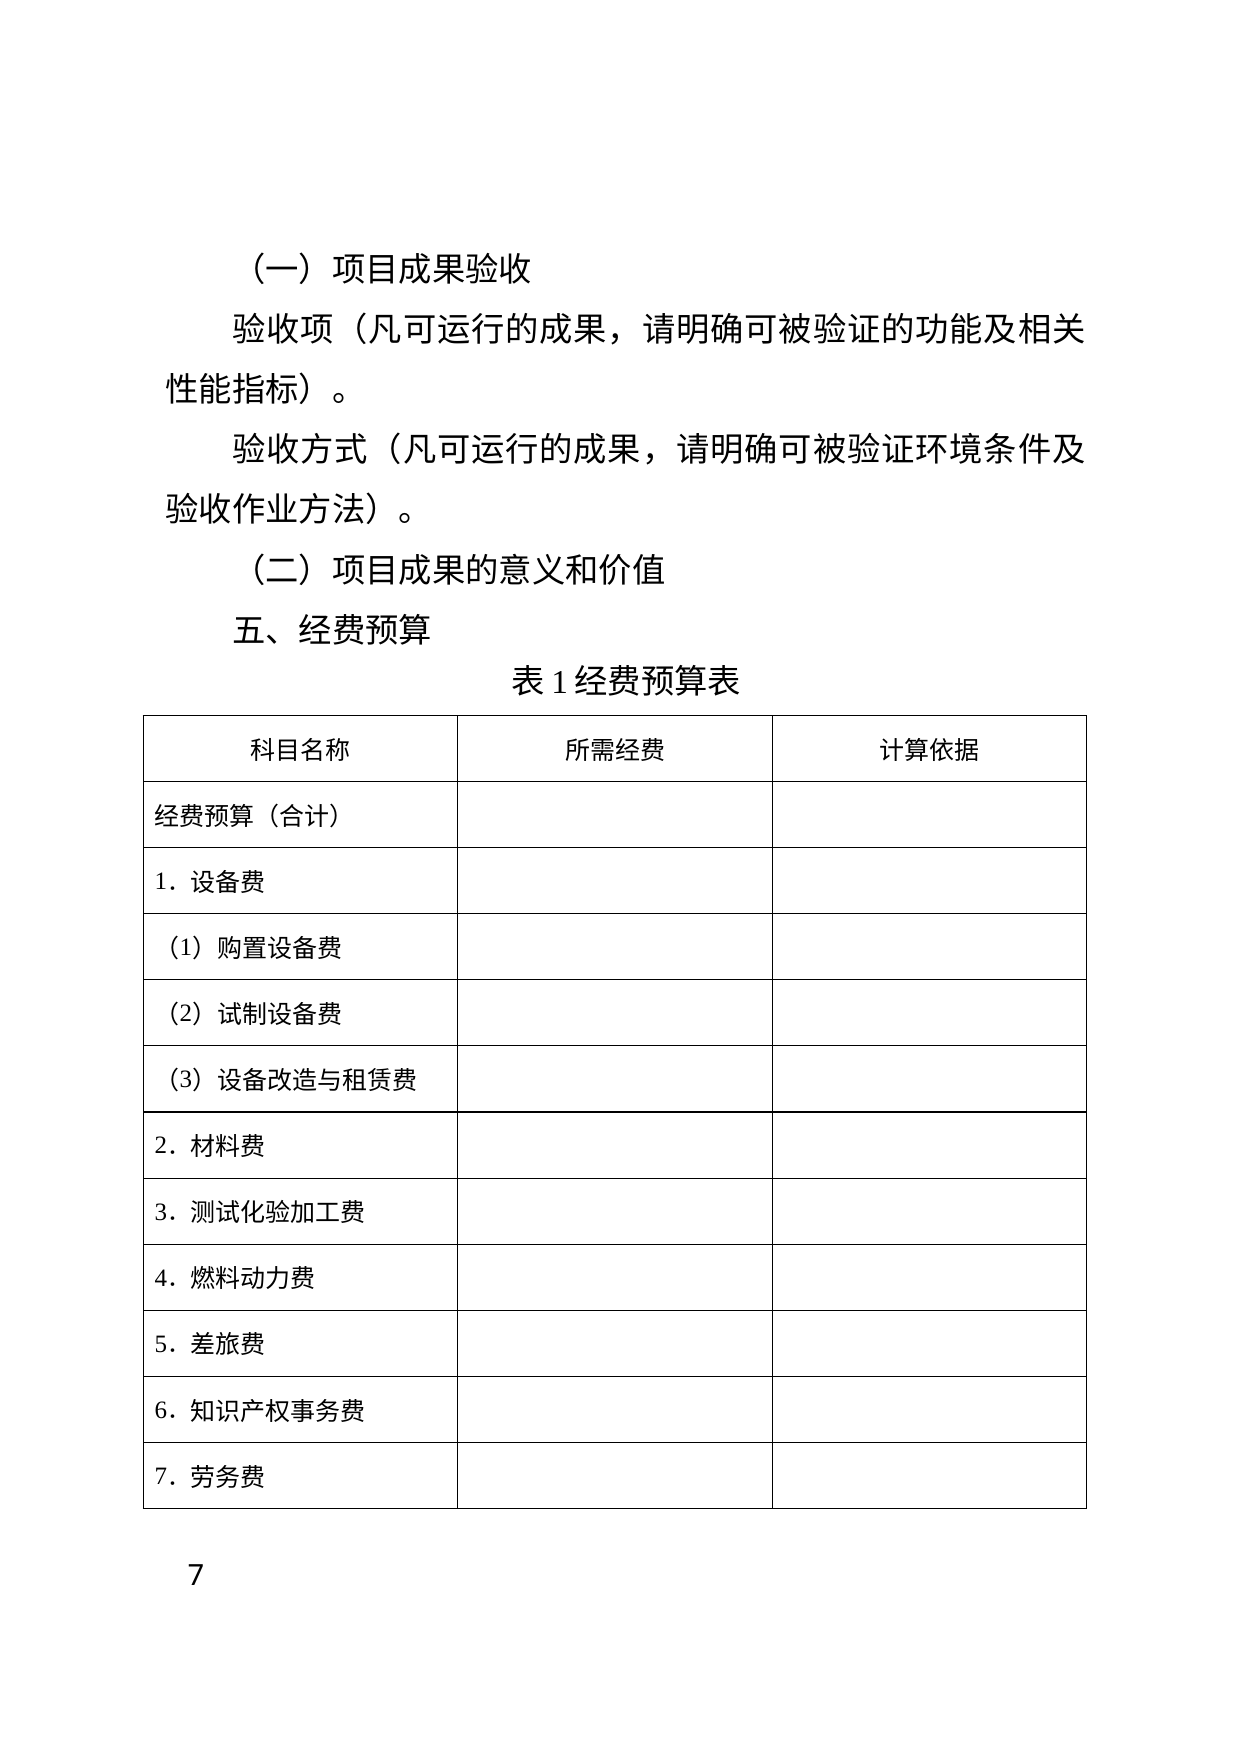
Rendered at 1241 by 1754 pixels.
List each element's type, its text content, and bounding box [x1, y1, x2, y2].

table_cell [458, 914, 772, 979]
table_cell [773, 848, 1086, 913]
table_cell [773, 1113, 1086, 1177]
table_cell [773, 1179, 1086, 1243]
text （二）项目成果的意义和价值 [165, 534, 1087, 594]
table_cell [458, 782, 772, 847]
table_cell [773, 782, 1086, 847]
table_cell [773, 980, 1086, 1045]
table_cell [773, 1377, 1086, 1442]
text 验收方式（凡可运行的成果，请明确可被验证环境条件及验收作业方法）。 [165, 413, 1087, 534]
text （一）项目成果验收 [165, 233, 1087, 293]
table_header 科目名称 [144, 716, 457, 781]
table_cell [458, 1443, 772, 1508]
table_cell [458, 1113, 772, 1177]
table_cell [773, 914, 1086, 979]
table_cell [458, 848, 772, 913]
table_cell [458, 1179, 772, 1243]
table_cell [773, 1443, 1086, 1508]
text 表1经费预算表 [165, 654, 1087, 703]
table_cell （2）试制设备费 [144, 980, 457, 1045]
table_cell 经费预算（合计） [144, 782, 457, 847]
table_cell （1）购置设备费 [144, 914, 457, 979]
text 验收项（凡可运行的成果，请明确可被验证的功能及相关性能指标）。 [165, 293, 1087, 413]
table_cell [458, 1046, 772, 1111]
table_cell 4．燃料动力费 [144, 1245, 457, 1309]
table_cell 3．测试化验加工费 [144, 1179, 457, 1243]
text 五、经费预算 [165, 594, 1087, 654]
table_cell 1．设备费 [144, 848, 457, 913]
table_cell [458, 1377, 772, 1442]
table_cell （3）设备改造与租赁费 [144, 1046, 457, 1111]
table_cell 7．劳务费 [144, 1443, 457, 1508]
table_cell [458, 1311, 772, 1376]
table_header 所需经费 [458, 716, 772, 781]
table_cell 5．差旅费 [144, 1311, 457, 1376]
table_cell 2．材料费 [144, 1113, 457, 1177]
table_header 计算依据 [773, 716, 1086, 781]
table_cell [458, 980, 772, 1045]
table_cell 6．知识产权事务费 [144, 1377, 457, 1442]
table_cell [773, 1311, 1086, 1376]
table_cell [773, 1245, 1086, 1309]
table_cell [458, 1245, 772, 1309]
table_cell [773, 1046, 1086, 1111]
